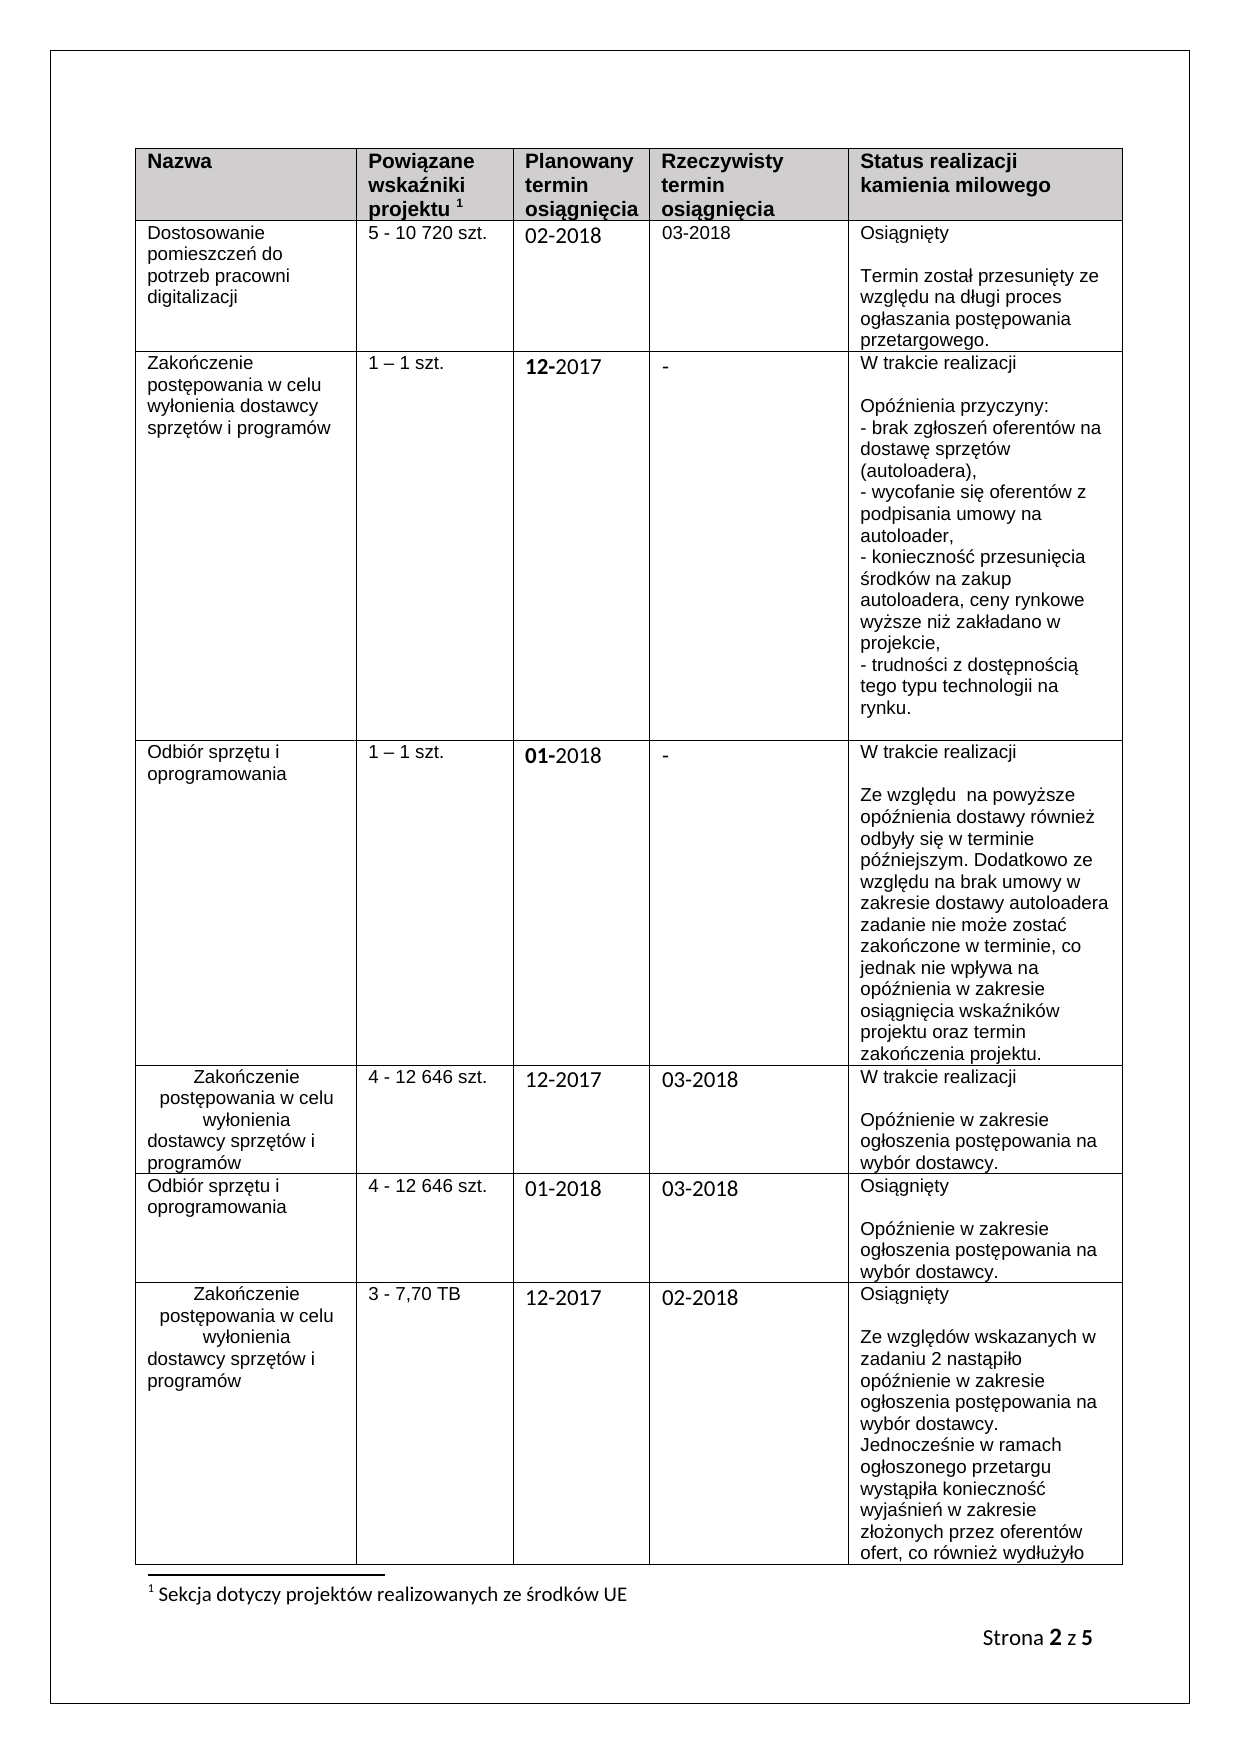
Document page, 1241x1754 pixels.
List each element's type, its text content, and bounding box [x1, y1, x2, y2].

table_header Status realizacji kamienia milowego [849, 149, 1122, 220]
table_header Planowany termin osiągnięcia [514, 149, 649, 220]
table_cell Zakończenie postępowania w celu wyłonienia dostawcy sprzętów i programów [136, 352, 356, 740]
table_cell 4 - 12 646 szt. [357, 1066, 513, 1173]
table_cell 4 - 12 646 szt. [357, 1174, 513, 1282]
table_cell 12-2017 [514, 1066, 649, 1173]
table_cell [136, 1283, 356, 1563]
table_header Rzeczywisty termin osiągnięcia [650, 149, 848, 220]
table_cell 12-2017 [514, 352, 649, 740]
table_cell Osiągnięty Termin został przesunięty ze względu na długi proces ogłaszania postępowania przetargowego. [849, 221, 1122, 351]
table_cell Dostosowanie pomieszczeń do potrzeb pracowni digitalizacji [136, 221, 356, 351]
table_cell 3 - 7,70 TB [357, 1283, 513, 1563]
table_cell W trakcie realizacji Opóźnienie w zakresie ogłoszenia postępowania na wybór dostawcy. [849, 1066, 1122, 1173]
table_cell 01-2018 [514, 741, 649, 1064]
table_cell 03-2018 [650, 1174, 848, 1282]
table_cell Odbiór sprzętu i oprogramowania [136, 741, 356, 1064]
table_cell 01-2018 [514, 1174, 649, 1282]
table_cell 03-2018 [650, 1066, 848, 1173]
table_cell 12-2017 [514, 1283, 649, 1563]
table_cell 1 – 1 szt. [357, 741, 513, 1064]
table_cell 02-2018 [650, 1283, 848, 1563]
table_header Powiązane wskaźniki projektu [357, 149, 513, 220]
table_cell W trakcie realizacji Ze względu na powyższe opóźnienia dostawy również odbyły się w terminie późniejszym. Dodatkowo ze względu na brak umowy w zakresie dostawy autoloadera zadanie nie może zostać zakończone w terminie, co jednak nie wpływa na opóźnienia w zakresie osiągnięcia wskaźników projektu oraz termin zakończenia projektu. [849, 741, 1122, 1064]
table_cell - [650, 741, 848, 1064]
table_cell Osiągnięty Opóźnienie w zakresie ogłoszenia postępowania na wybór dostawcy. [849, 1174, 1122, 1282]
table_cell 1 – 1 szt. [357, 352, 513, 740]
table_cell 02-2018 [514, 221, 649, 351]
table_cell W trakcie realizacji Opóźnienia przyczyny: - brak zgłoszeń oferentów na dostawę sprzętów (autoloadera), - wycofanie się oferentów z podpisania umowy na autoloader, - konieczność przesunięcia środków na zakup autoloadera, ceny rynkowe wyższe niż zakładano w projekcie, - trudności z dostępnością tego typu technologii na rynku. [849, 352, 1122, 740]
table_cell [849, 1283, 1122, 1563]
table_cell - [650, 352, 848, 740]
table_cell Zakończenie postępowania w celu wyłonienia dostawcy sprzętów i programów [136, 1066, 356, 1173]
table_cell Odbiór sprzętu i oprogramowania [136, 1174, 356, 1282]
table_header Nazwa [136, 149, 356, 220]
table_cell 5 - 10 720 szt. [357, 221, 513, 351]
table_cell 03-2018 [650, 221, 848, 351]
